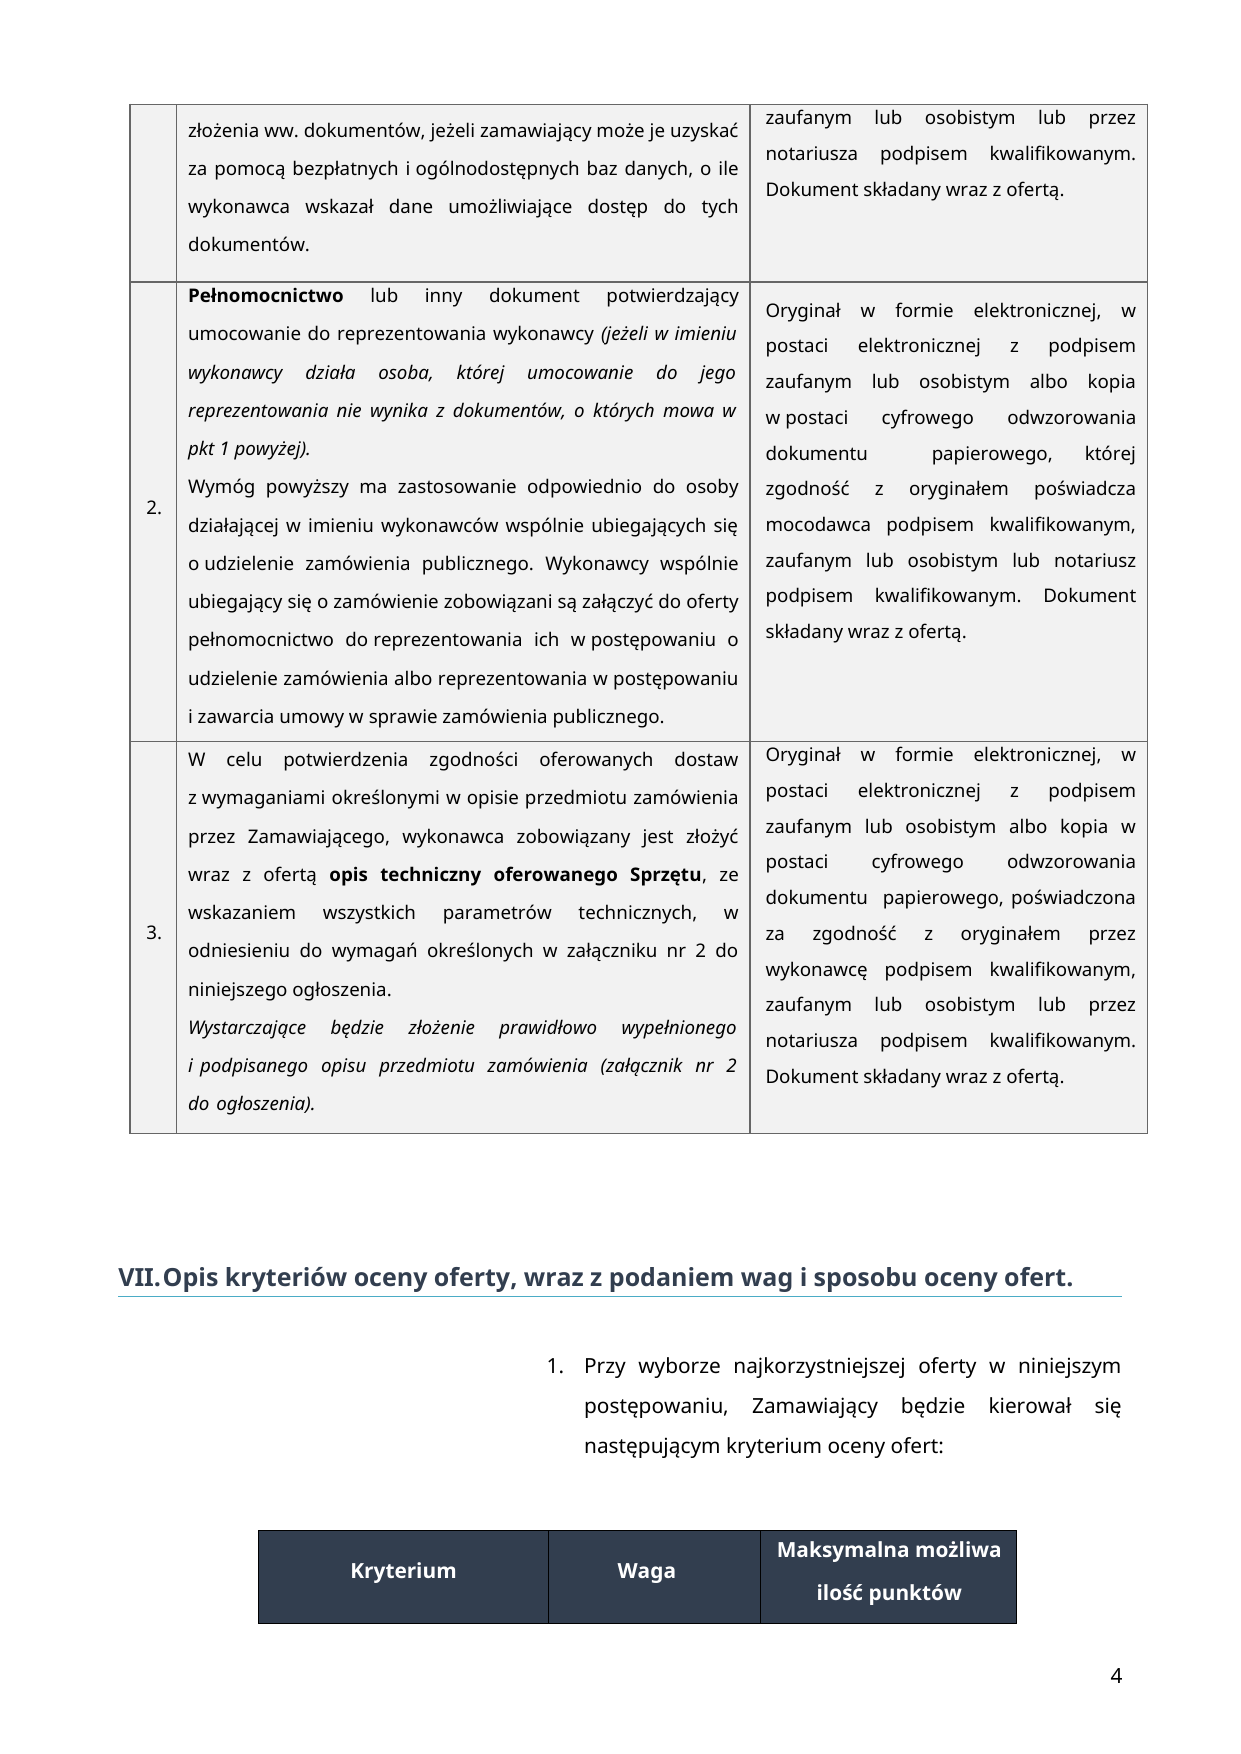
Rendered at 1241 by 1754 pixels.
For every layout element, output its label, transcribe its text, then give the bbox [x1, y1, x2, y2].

table_cell 3. [131, 742, 176, 1133]
table_cell Pełnomocnictwo lub inny dokument potwierdzający umocowanie do reprezentowania wykonawcy (jeżeli w imieniu wykonawcy działa osoba, której umocowanie do jego reprezentowania nie wynika z dokumentów, o których mowa w pkt 1 powyżej). Wymóg powyższy ma zastosowanie odpowiednio do osoby działającej w imieniu wykonawców wspólnie ubiegających się o udzielenie zamówienia publicznego. Wykonawcy wspólnie ubiegający się o zamówienie zobowiązani są załączyć do oferty pełnomocnictwo do reprezentowania ich w postępowaniu o udzielenie zamówienia albo reprezentowania w postępowaniu i zawarcia umowy w sprawie zamówienia publicznego. [177, 283, 749, 741]
table_cell W celu potwierdzenia zgodności oferowanych dostaw z wymaganiami określonymi w opisie przedmiotu zamówienia przez Zamawiającego, wykonawca zobowiązany jest złożyć wraz z ofertą opis techniczny oferowanego Sprzętu, ze wskazaniem wszystkich parametrów technicznych, w odniesieniu do wymagań określonych w załączniku nr 2 do niniejszego ogłoszenia. Wystarczające będzie złożenie prawidłowo wypełnionego i podpisanego opisu przedmiotu zamówienia (załącznik nr 2 do ogłoszenia). [177, 742, 749, 1133]
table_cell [177, 105, 749, 281]
subtitle Przy wyborze najkorzystniejszej oferty w niniejszym postępowaniu, Zamawiający będzie kierował się następującym kryterium oceny ofert: [546, 1351, 1122, 1459]
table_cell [751, 105, 1147, 281]
table_header Waga [549, 1531, 760, 1623]
table_cell Oryginał w formie elektronicznej, w postaci elektronicznej z podpisem zaufanym lub osobistym albo kopia w postaci cyfrowego odwzorowania dokumentu papierowego, której zgodność z oryginałem poświadcza mocodawca podpisem kwalifikowanym, zaufanym lub osobistym lub notariusz podpisem kwalifikowanym. Dokument składany wraz z ofertą. [751, 283, 1147, 741]
subtitle Opis kryteriów oceny oferty, wraz z podaniem wag i sposobu oceny ofert. [118, 1260, 1122, 1296]
table_cell 2. [131, 283, 176, 741]
table_header Maksymalna możliwa ilość punktów [761, 1531, 1016, 1623]
table_header Kryterium [259, 1531, 548, 1623]
table_cell 1. [131, 105, 176, 281]
